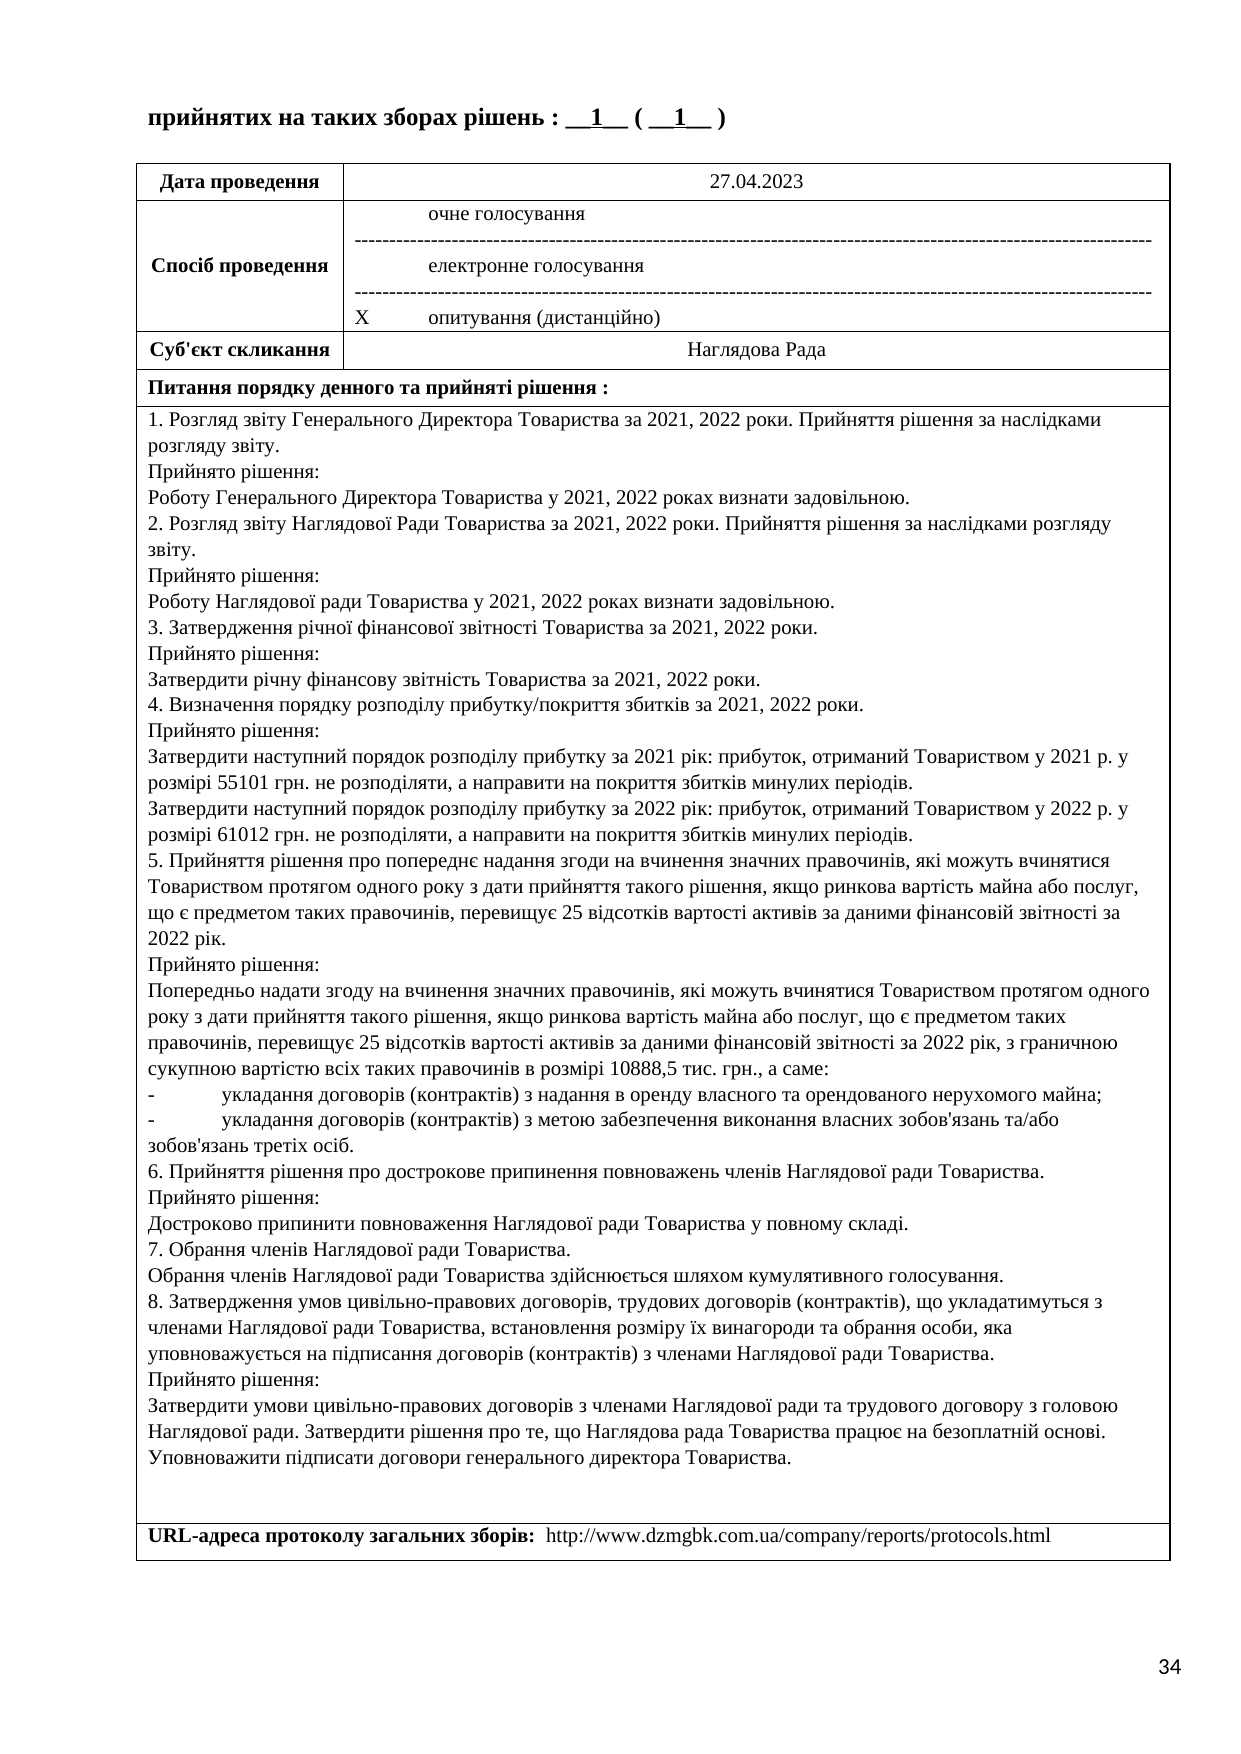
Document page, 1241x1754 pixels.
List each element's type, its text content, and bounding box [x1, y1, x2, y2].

table_cell Спосіб проведення [137, 201, 343, 331]
table_cell Питання порядку денного та прийняті рішення : [137, 370, 1169, 406]
table_cell Суб'єкт скликання [137, 332, 343, 368]
table_cell очне голосування ------------------------------------------------------------------------------------------------------------------- електронне голосування ------------------------------------------------------------------------------------------------------------------- X опитування (дистанційно) [344, 201, 1169, 331]
table_cell 1. Розгляд звіту Генерального Директора Товариства за 2021, 2022 роки. Прийняття рішення за наслідками розгляду звіту. Прийнято рішення: Роботу Генерального Директора Товариства у 2021, 2022 роках визнати задовільною. 2. Розгляд звіту Наглядової Ради Товариства за 2021, 2022 роки. Прийняття рішення за наслідками розгляду звіту. Прийнято рішення: Роботу Наглядової ради Товариства у 2021, 2022 роках визнати задовільною. 3. Затвердження річної фінансової звітності Товариства за 2021, 2022 роки. Прийнято рішення: Затвердити річну фінансову звітність Товариства за 2021, 2022 роки. 4. Визначення порядку розподілу прибутку/покриття збитків за 2021, 2022 роки. Прийнято рішення: Затвердити наступний порядок розподілу прибутку за 2021 рік: прибуток, отриманий Товариством у 2021 р. у розмірі 55101 грн. не розподіляти, а направити на покриття збитків минулих періодів. Затвердити наступний порядок розподілу прибутку за 2022 рік: прибуток, отриманий Товариством у 2022 р. у розмірі 61012 грн. не розподіляти, а направити на покриття збитків минулих періодів. 5. Прийняття рішення про попереднє надання згоди на вчинення значних правочинів, які можуть вчинятися Товариством протягом одного року з дати прийняття такого рішення, якщо ринкова вартість майна або послуг, що є предметом таких правочинів, перевищує 25 відсотків вартості активів за даними фінансовій звітності за 2022 рік. Прийнято рішення: Попередньо надати згоду на вчинення значних правочинів, які можуть вчинятися Товариством протягом одного року з дати прийняття такого рішення, якщо ринкова вартість майна або послуг, що є предметом таких правочинів, перевищує 25 відсотків вартості активів за даними фінансовій звітності за 2022 рік, з граничною сукупною вартістю всіх таких правочинів в розмірі 10888,5 тис. грн., а саме: - укладання договорів (контрактів) з надання в оренду власного та орендованого нерухомого майна; - укладання договорів (контрактів) з метою забезпечення виконання власних зобов'язань та/або зобов'язань третіх осіб. 6. Прийняття рішення про дострокове припинення повноважень членів Наглядової ради Товариства. Прийнято рішення: Достроково припинити повноваження Наглядової ради Товариства у повному складі. 7. Обрання членів Наглядової ради Товариства. Обрання членів Наглядової ради Товариства здійснюється шляхом кумулятивного голосування. 8. Затвердження умов цивільно-правових договорів, трудових договорів (контрактів), що укладатимуться з членами Наглядової ради Товариства, встановлення розміру їх винагороди та обрання особи, яка уповноважується на підписання договорів (контрактів) з членами Наглядової ради Товариства. Прийнято рішення: Затвердити умови цивільно-правових договорів з членами Наглядової ради та трудового договору з головою Наглядової ради. Затвердити рішення про те, що Наглядова рада Товариства працює на безоплатній основі. Уповноважити підписати договори генерального директора Товариства. [137, 407, 1169, 1522]
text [148, 102, 1181, 131]
table_header Дата проведення [137, 164, 343, 200]
table_cell URL-адреса протоколу загальних зборів: http://www.dzmgbk.com.ua/company/reports/protocols.html [137, 1524, 1169, 1560]
table_cell Наглядова Рада [344, 332, 1169, 368]
table_header 27.04.2023 [344, 164, 1169, 200]
